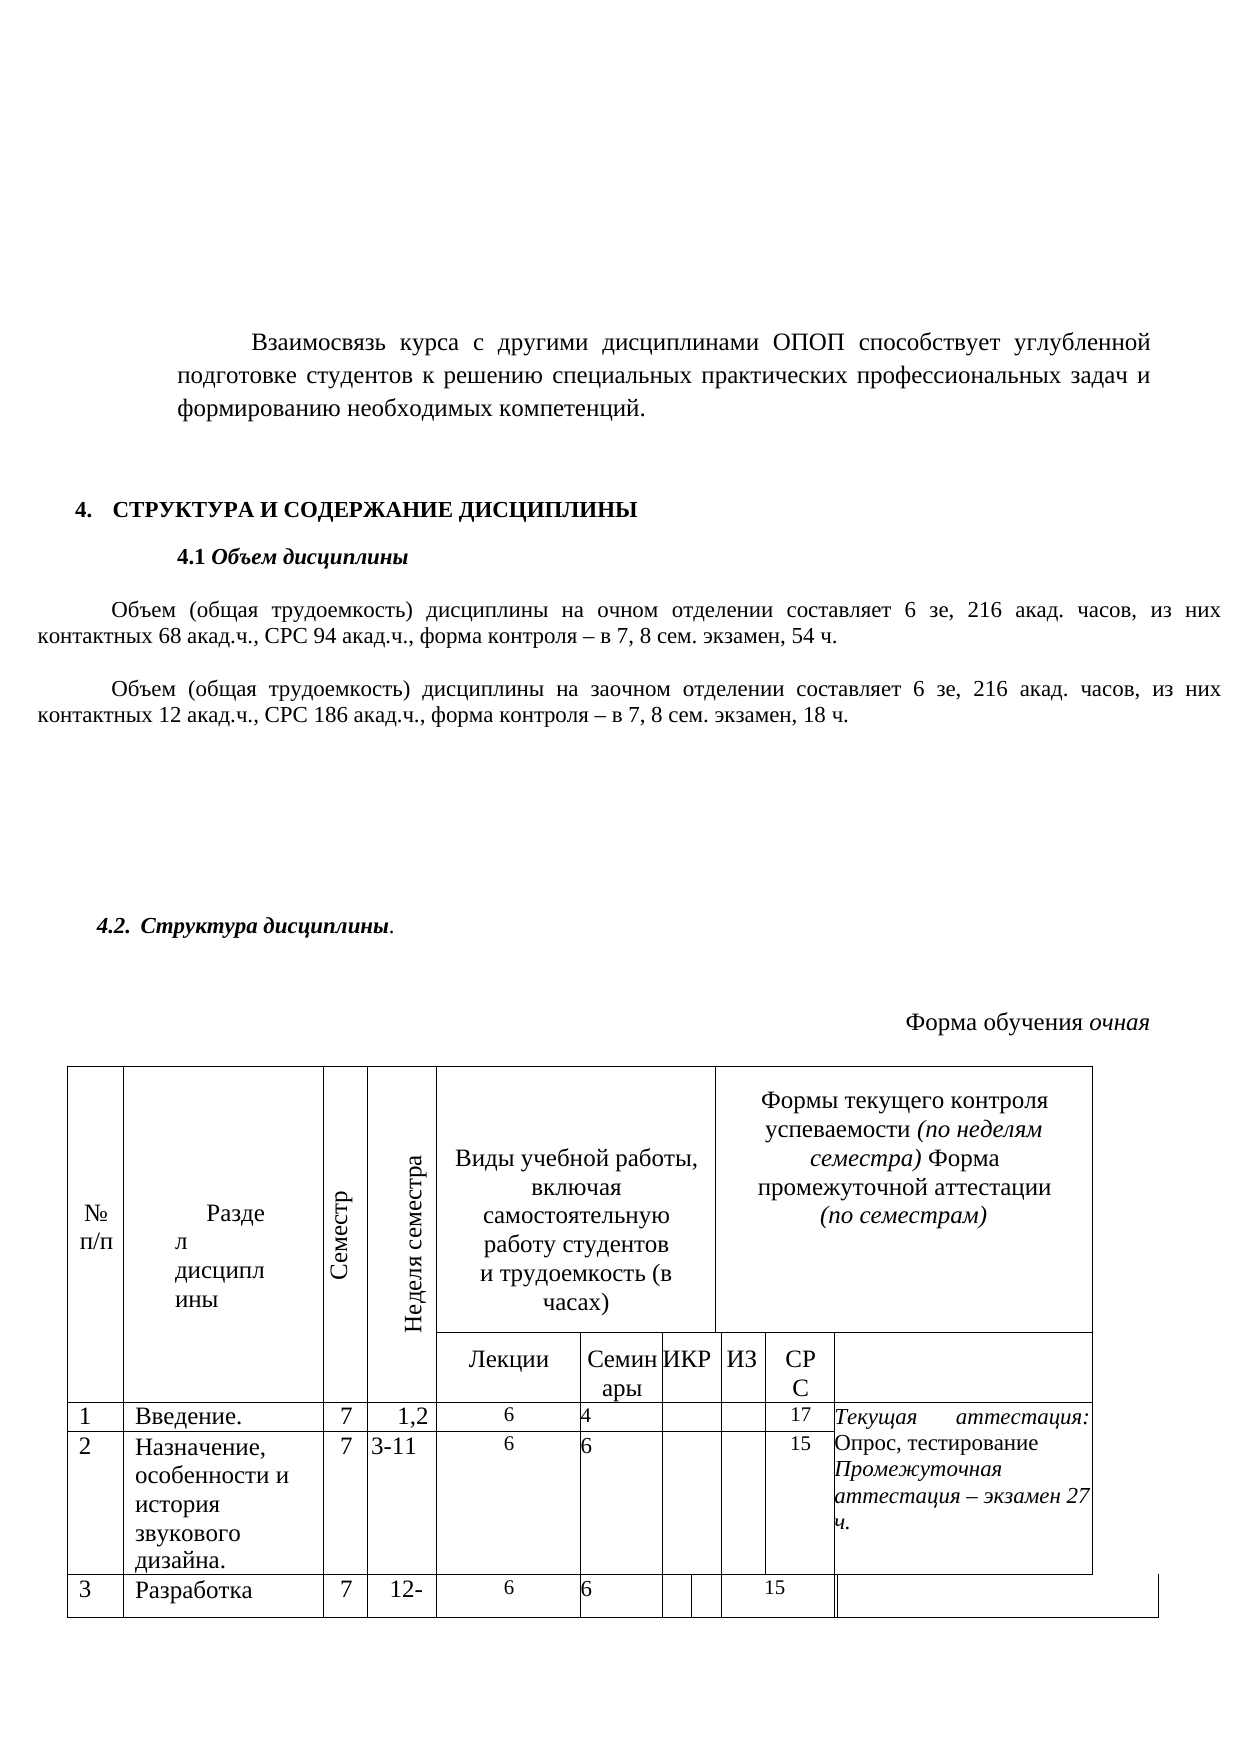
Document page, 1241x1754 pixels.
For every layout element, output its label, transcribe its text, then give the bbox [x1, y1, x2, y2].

table_header Виды учебной работы, включая самостоятельную работу студентов и трудоемкость (в часах) [437, 1067, 715, 1332]
table_cell 3 [68, 1575, 123, 1617]
table_cell [663, 1575, 691, 1617]
table_cell 2 [68, 1432, 123, 1574]
text Объем (общая трудоемкость) дисциплины на заочном отделении составляет 6 зе, 216 акад. часов, из них контактных 12 акад.ч., СРС 186 акад.ч., форма контроля – в 7, 8 сем. экзамен, 18 ч. [37, 675, 1223, 728]
table_cell 6 [581, 1432, 662, 1574]
table_cell 7 [324, 1432, 367, 1574]
table_header Раздел дисциплины [124, 1067, 323, 1402]
table_cell 4 [581, 1403, 662, 1431]
table_cell [663, 1403, 721, 1431]
table_cell СРС [766, 1333, 834, 1402]
table_cell [838, 1574, 1158, 1617]
table_cell 6 [437, 1432, 580, 1574]
table_cell Введение. [124, 1403, 323, 1431]
table_cell Текущая аттестация: Опрос, тестирование Промежуточная аттестация – экзамен 27 ч. [835, 1403, 1092, 1574]
table_cell 7 [324, 1403, 367, 1431]
table_cell 15 [766, 1432, 834, 1574]
table_header Формы текущего контроля успеваемости (по неделям семестра) Форма промежуточной аттестации (по семестрам) [716, 1067, 1092, 1332]
text Объем (общая трудоемкость) дисциплины на очном отделении составляет 6 зе, 216 акад. часов, из них контактных 68 акад.ч., СРС 94 акад.ч., форма контроля – в 7, 8 сем. экзамен, 54 ч. [37, 596, 1223, 649]
text Взаимосвязь курса с другими дисциплинами ОПОП способствует углубленной подготовке студентов к решению специальных практических профессиональных задач и формированию необходимых компетенций. [177, 327, 1152, 422]
table_cell 15 [722, 1575, 834, 1617]
table_cell 1 [68, 1403, 123, 1431]
table_cell [835, 1333, 1092, 1402]
table_cell 3-11 [368, 1432, 436, 1574]
list Структура дисциплины. [97, 912, 1223, 938]
table_cell ИКР [663, 1333, 721, 1402]
table_cell Назначение, особенности и история звукового дизайна. [124, 1432, 323, 1574]
table_cell 12-18 [368, 1575, 436, 1617]
table_cell Семинары [581, 1333, 662, 1402]
table_cell [722, 1432, 765, 1574]
table_cell Лекции [437, 1333, 580, 1402]
text Форма обучения очная [37, 1007, 1152, 1036]
table_cell 7 [324, 1575, 367, 1617]
table_header Неделя семестра [368, 1067, 436, 1402]
table_cell [663, 1432, 721, 1574]
table_header Семестр [324, 1067, 367, 1402]
list Структура и содержание дисциплины [75, 499, 1086, 522]
list 4.1 Объем дисциплины [177, 546, 1086, 569]
table_cell [692, 1575, 721, 1617]
table_header № п/п [68, 1067, 123, 1402]
table_cell 1,2 [368, 1403, 436, 1431]
table_cell 6 [581, 1575, 662, 1617]
table_cell [722, 1403, 765, 1431]
table_cell 17 [766, 1403, 834, 1431]
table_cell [124, 1575, 323, 1617]
table_cell 6 [437, 1403, 580, 1431]
table_cell 6 [437, 1575, 580, 1617]
table_cell ИЗ [722, 1333, 765, 1402]
